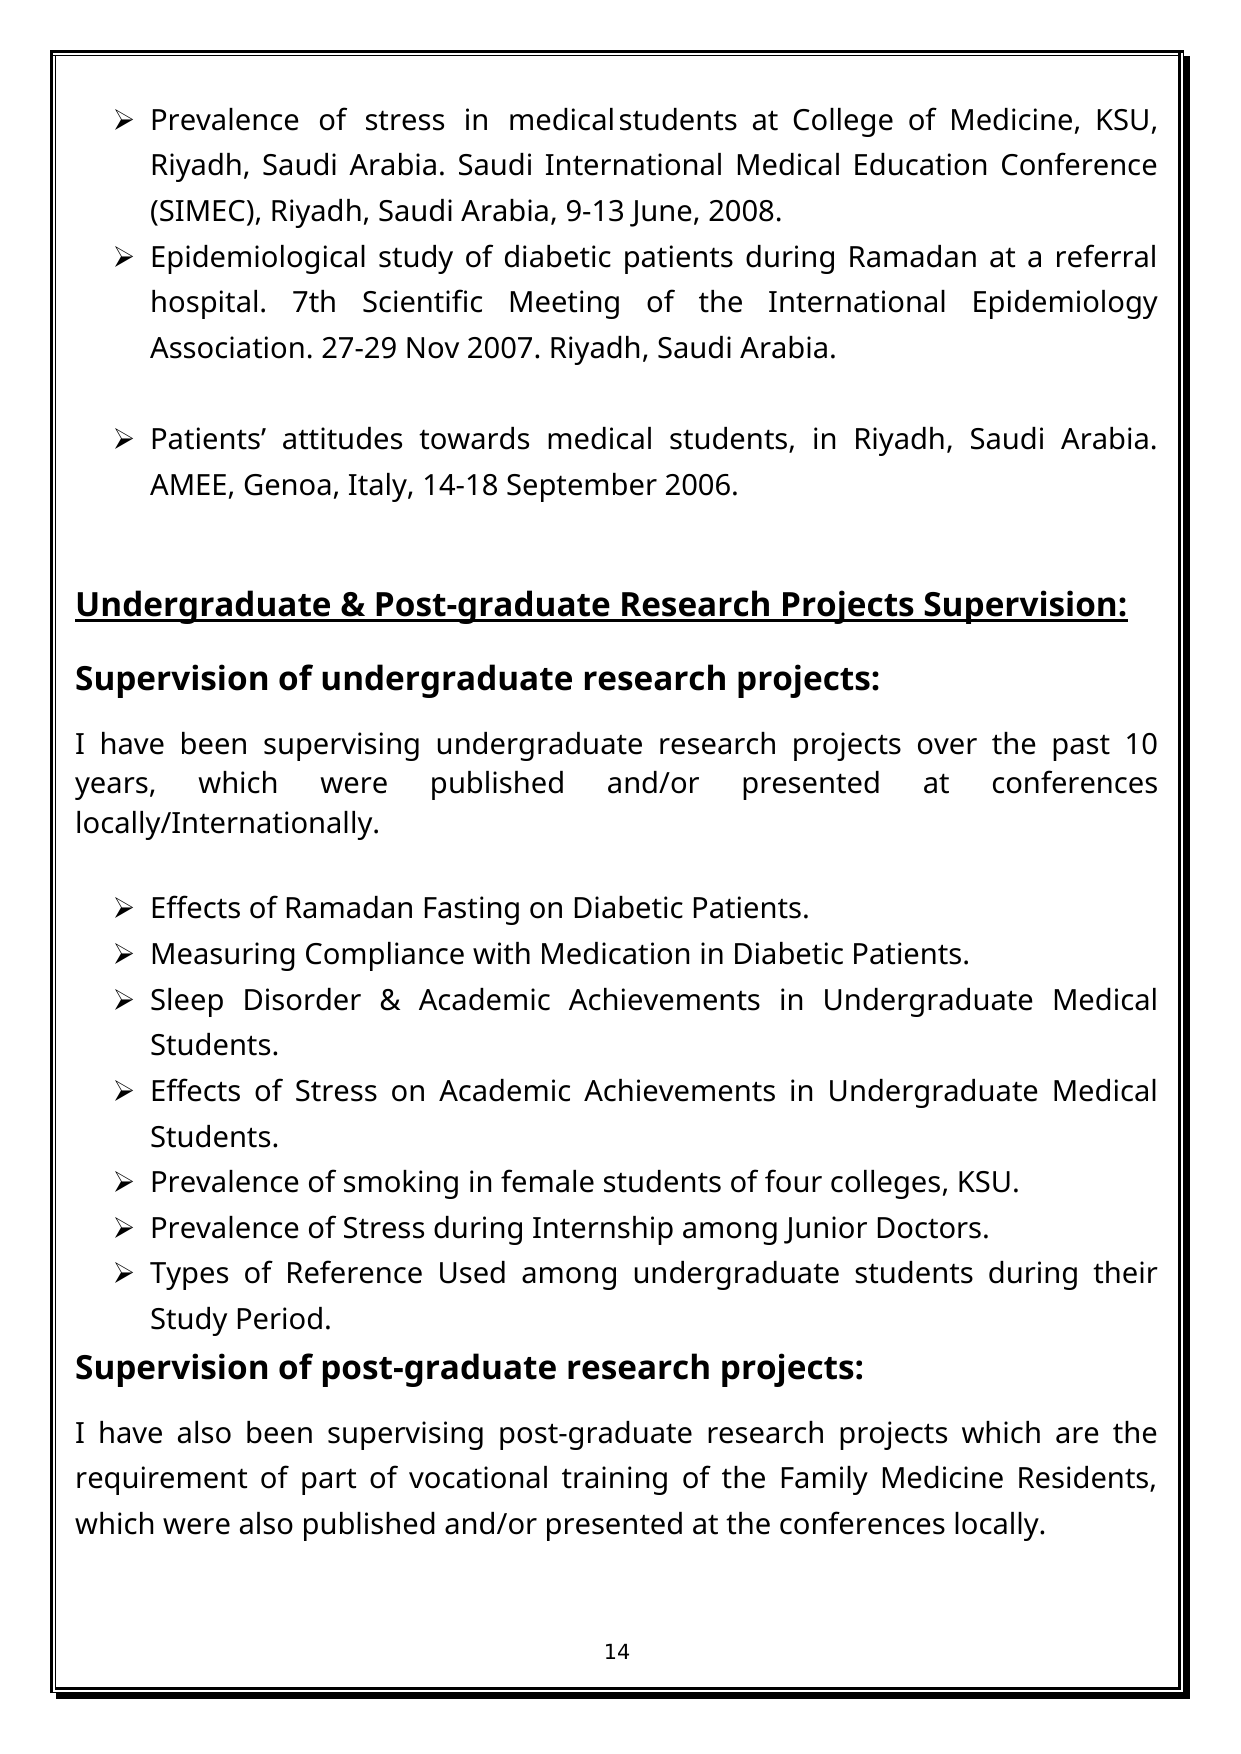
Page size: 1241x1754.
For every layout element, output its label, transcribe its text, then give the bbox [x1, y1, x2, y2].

list Effects of Ramadan Fasting on Diabetic Patients. [112, 888, 1159, 927]
text Supervision of post-graduate research projects: [75, 1344, 1159, 1389]
list Effects of Stress on Academic Achievements in Undergraduate Medical Students. [112, 1070, 1159, 1156]
list Prevalence of smoking in female students of four colleges, KSU. [112, 1162, 1159, 1201]
list Measuring Compliance with Medication in Diabetic Patients. [112, 933, 1159, 973]
list Prevalence of stress in medical students at College of Medicine, KSU, Riyadh, Saudi Arabia. Saudi International Medical Education Conference (SIMEC), Riyadh, Saudi Arabia, 9-13 June, 2008. [112, 99, 1159, 230]
list Types of Reference Used among undergraduate students during their Study Period. [112, 1253, 1159, 1338]
text I have been supervising undergraduate research projects over the past 10 years, which were published and/or presented at conferences locally/Internationally. [75, 723, 1159, 842]
list Epidemiological study of diabetic patients during Ramadan at a referral hospital. 7th Scientific Meeting of the International Epidemiology Association. 27-29 Nov 2007. Riyadh, Saudi Arabia. [112, 236, 1159, 367]
text Undergraduate & Post-graduate Research Projects Supervision: [75, 581, 1159, 627]
list Sleep Disorder & Academic Achievements in Undergraduate Medical Students. [112, 979, 1159, 1064]
text Supervision of undergraduate research projects: [75, 655, 1159, 700]
list Patients’ attitudes towards medical students, in Riyadh, Saudi Arabia. AMEE, Genoa, Italy, 14-18 September 2006. [112, 418, 1159, 504]
text I have also been supervising post-graduate research projects which are the requirement of part of vocational training of the Family Medicine Residents, which were also published and/or presented at the conferences locally. [75, 1412, 1159, 1543]
list Prevalence of Stress during Internship among Junior Doctors. [112, 1207, 1159, 1247]
